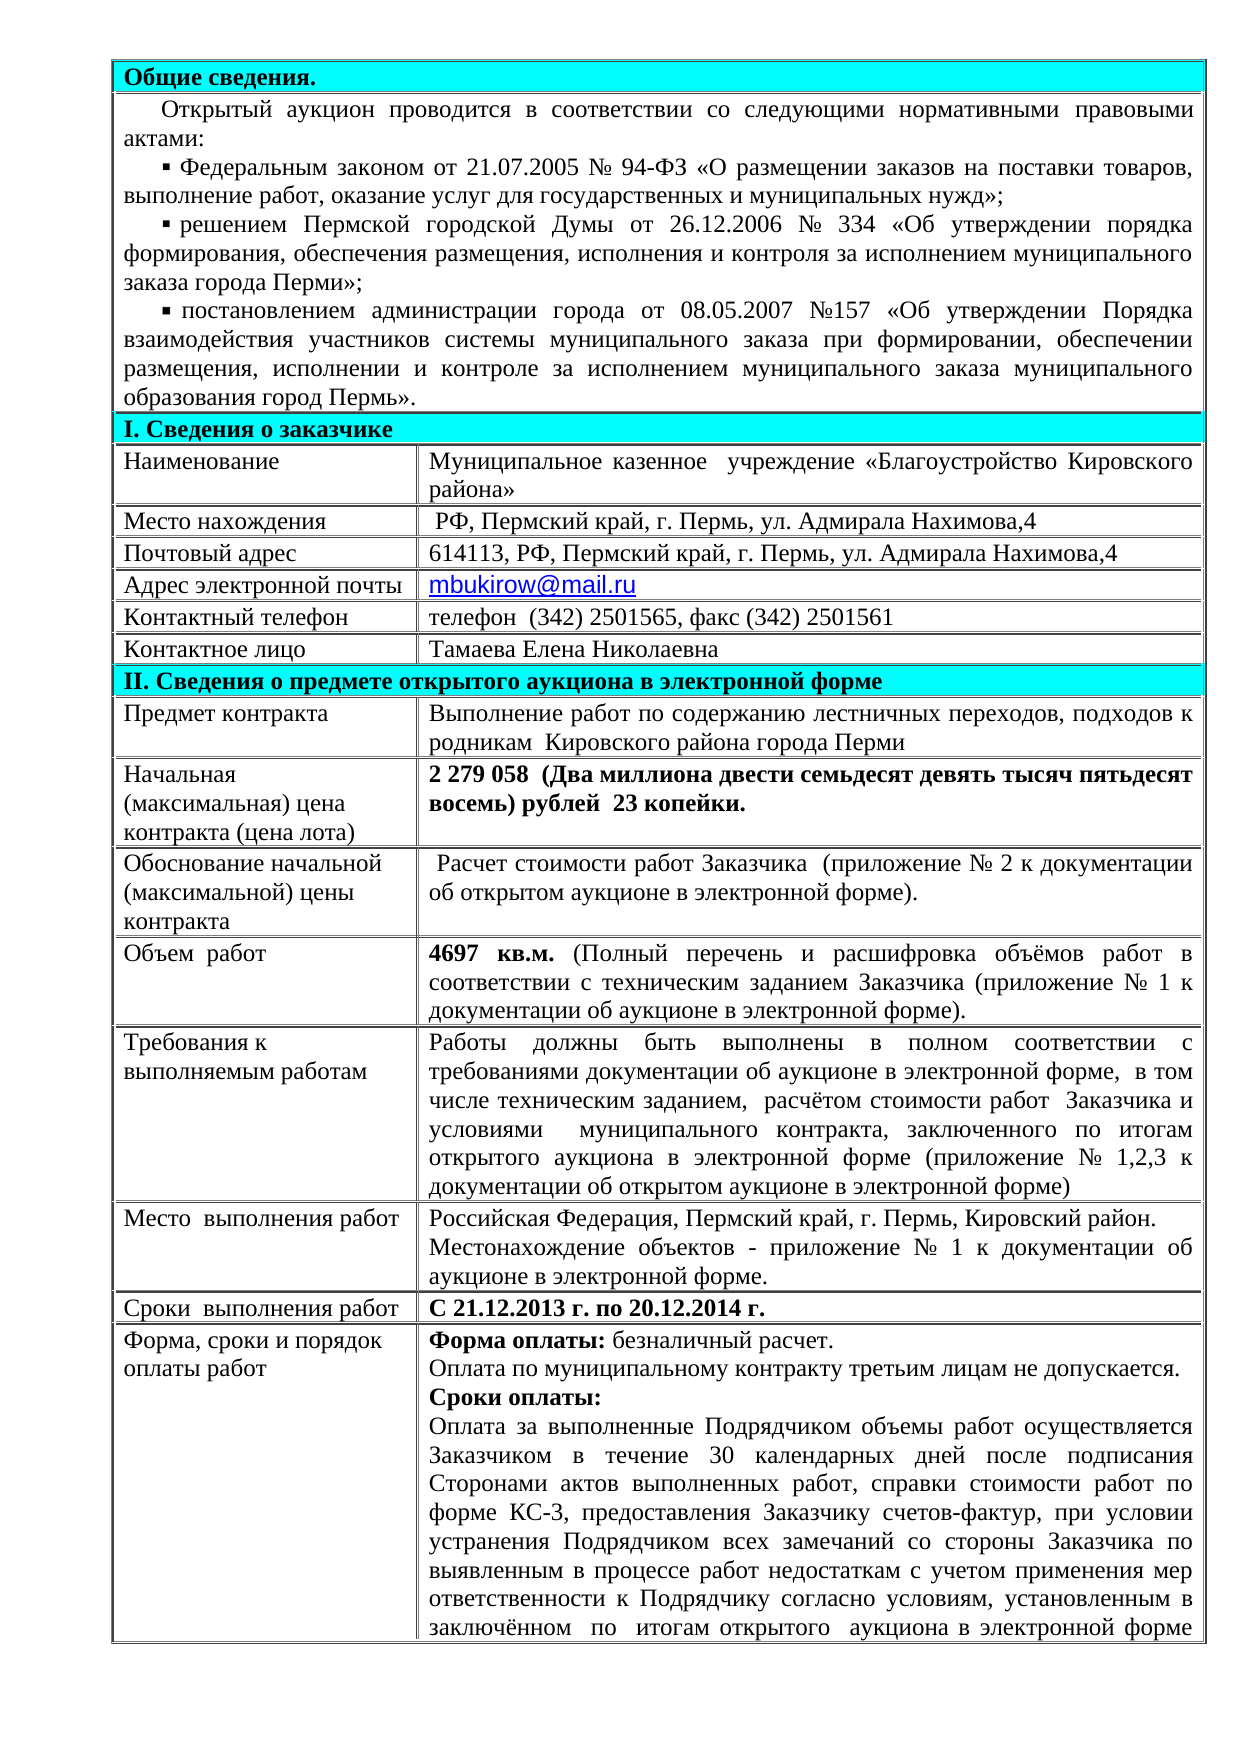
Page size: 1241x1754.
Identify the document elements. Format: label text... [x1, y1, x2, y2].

table_cell I. Сведения о заказчике [112, 411, 1205, 442]
table_cell Расчет стоимости работ Заказчика (приложение № 2 к документации об открытом аукционе в электронной форме). [418, 845, 1205, 935]
table_cell Тамаева Елена Николаевна [419, 631, 1203, 663]
table_cell 4697 кв.м. (Полный перечень и расшифровка объёмов работ в соответствии с техническим заданием Заказчика (приложение № 1 к документации об аукционе в электронной форме). [419, 935, 1203, 1024]
table_cell телефон (342) 2501565, факс (342) 2501561 [419, 599, 1203, 631]
table_cell Контактное лицо [114, 631, 416, 663]
table_cell 614113, РФ, Пермский край, г. Пермь, ул. Адмирала Нахимова,4 [419, 535, 1203, 567]
table_cell II. Сведения о предмете открытого аукциона в электронной форме [114, 663, 1203, 695]
table_cell Контактный телефон [114, 599, 416, 631]
table_cell Российская Федерация, Пермский край, г. Пермь, Кировский район. Местонахождение объектов - приложение № 1 к документации об аукционе в электронной форме. [419, 1200, 1203, 1289]
table_cell Адрес электронной почты [114, 567, 416, 599]
table_cell Наименование [112, 443, 416, 503]
table_cell Место выполнения работ [114, 1200, 416, 1289]
table_cell Объем работ [114, 935, 416, 1024]
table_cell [418, 1321, 1205, 1641]
table_cell Требования к выполняемым работам [112, 1024, 417, 1200]
table_cell Работы должны быть выполнены в полном соответствии с требованиями документации об аукционе в электронной форме, в том числе техническим заданием, расчётом стоимости работ Заказчика и условиями муниципального контракта, заключенного по итогам открытого аукциона в электронной форме (приложение № 1,2,3 к документации об открытом аукционе в электронной форме) [418, 1024, 1205, 1200]
table_cell РФ, Пермский край, г. Пермь, ул. Адмирала Нахимова,4 [418, 503, 1205, 535]
table_cell Открытый аукцион проводится в соответствии со следующими нормативными правовыми актами: Федеральным законом от 21.07.2005 № 94-ФЗ «О размещении заказов на поставки товаров, выполнение работ, оказание услуг для государственных и муниципальных нужд»; решением Пермской городской Думы от 26.12.2006 № 334 «Об утверждении порядка формирования, обеспечения размещения, исполнения и контроля за исполнением муниципального заказа города Перми»; постановлением администрации города от 08.05.2007 №157 «Об утверждении Порядка взаимодействия участников системы муниципального заказа при формировании, обеспечении размещения, исполнении и контроле за исполнением муниципального заказа муниципального образования город Пермь». [114, 91, 1203, 411]
table_cell Муниципальное казенное учреждение «Благоустройство Кировского района» [419, 443, 1205, 503]
table_cell С 21.12.2013 г. по 20.12.2014 г. [419, 1290, 1205, 1321]
table_header Общие сведения. [114, 62, 1203, 91]
table_cell mbukirow@mail.ru [419, 567, 1203, 599]
table_cell Место нахождения [112, 503, 417, 535]
table_cell Выполнение работ по содержанию лестничных переходов, подходов к родникам Кировского района города Перми [419, 695, 1203, 756]
table_cell Почтовый адрес [114, 535, 416, 567]
table_cell Предмет контракта [114, 695, 416, 756]
table_cell Начальная (максимальная) цена контракта (цена лота) [114, 756, 416, 845]
table_cell Обоснование начальной (максимальной) цены контракта [112, 845, 417, 935]
table_cell 2 279 058 (Два миллиона двести семьдесят девять тысяч пятьдесят восемь) рублей 23 копейки. [419, 756, 1203, 845]
table_cell Сроки выполнения работ [112, 1290, 416, 1321]
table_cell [112, 1321, 417, 1641]
